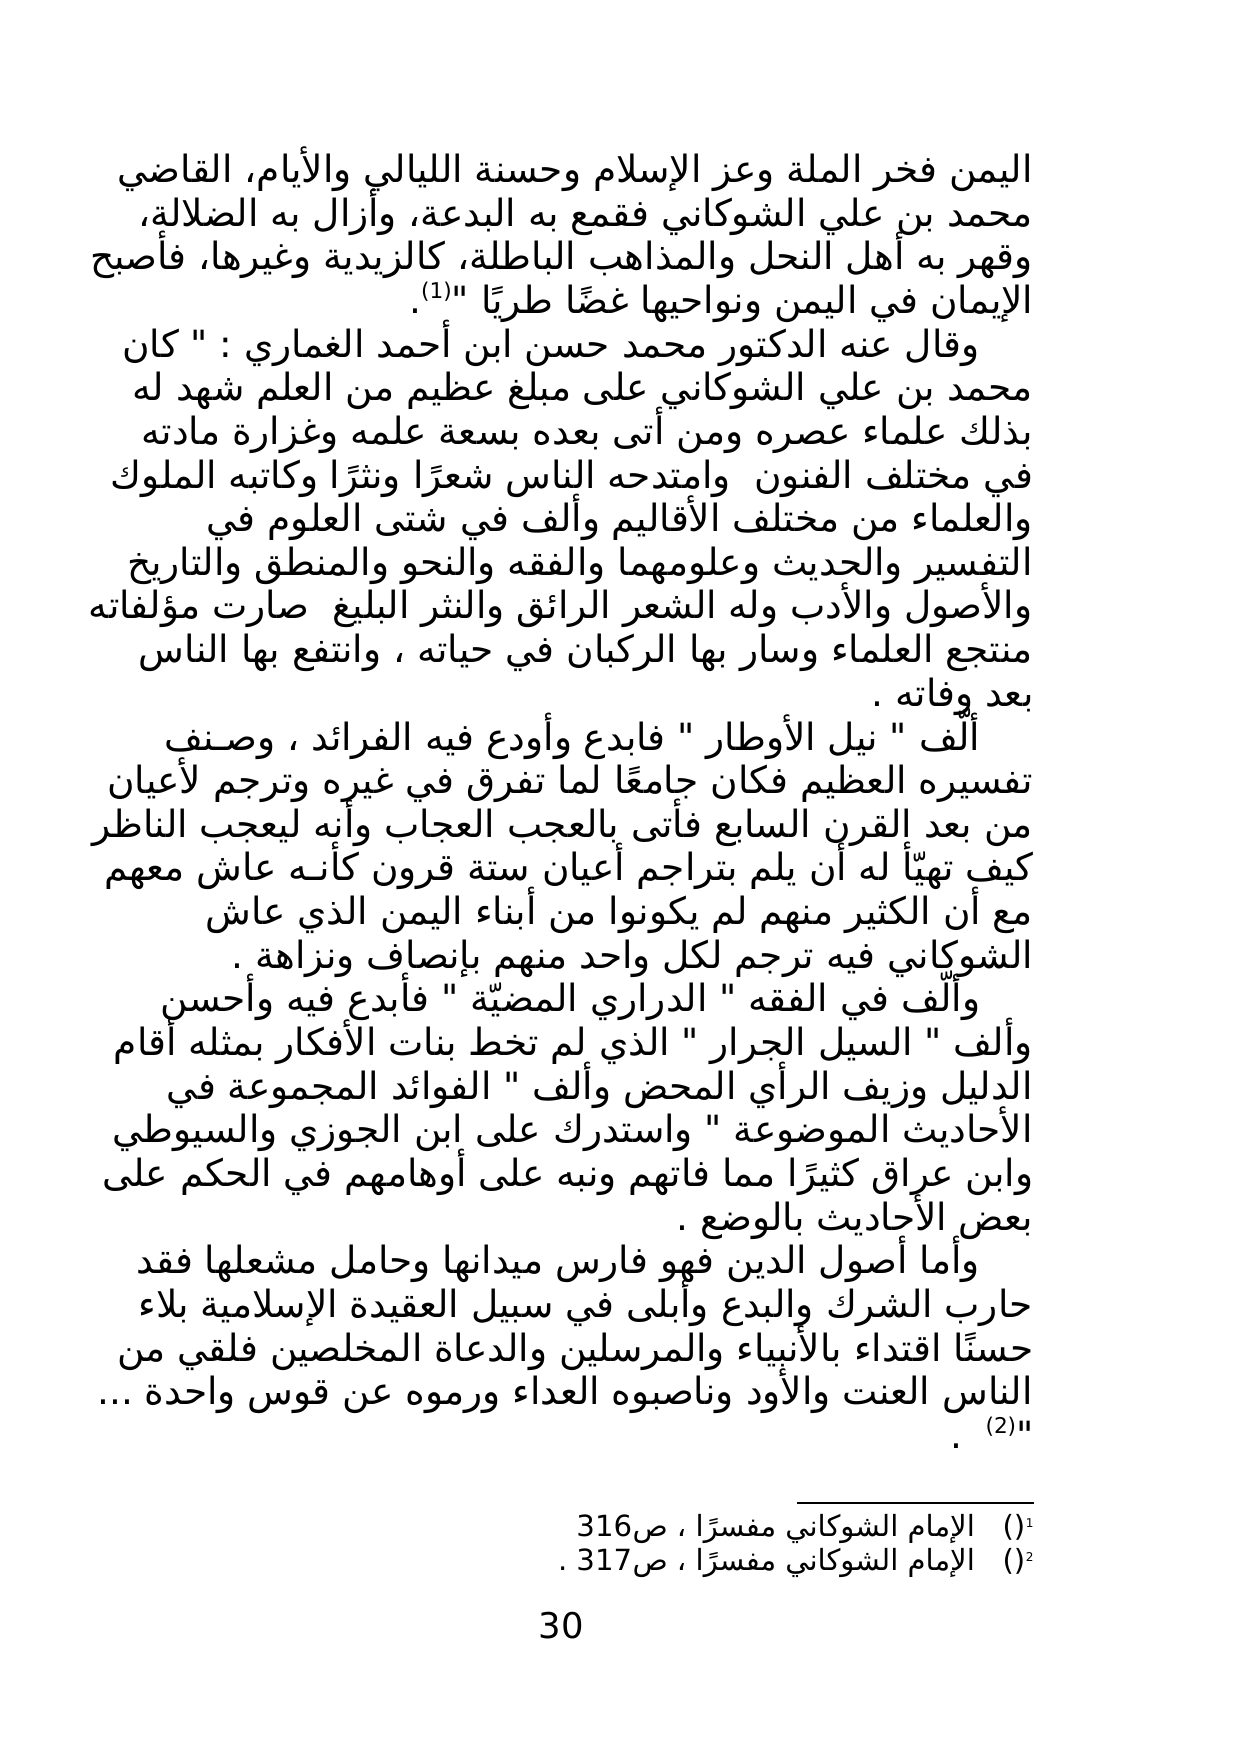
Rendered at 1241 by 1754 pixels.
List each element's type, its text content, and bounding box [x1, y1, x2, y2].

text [89, 148, 1033, 322]
text وألّف في الفقه " الدراري المضيّة " فأبدع فيه وأحسن وألف " السيل الجرار " الذي لم تخط بنات الأفكار بمثله أقام الدليل وزيف الرأي المحض وألف " الفوائد المجموعة في الأحاديث الموضوعة " واستدرك على ابن الجوزي والسيوطي وابن عراق كثيرًا مما فاتهم ونبه على أوهامهم في الحكم على بعض الأحاديث بالوضع . [89, 977, 1033, 1239]
text وأما أصول الدين فهو فارس ميدانها وحامل مشعلها فقد حارب الشرك والبدع وأبلى في سبيل العقيدة الإسلامية بلاء حسنًا اقتداء بالأنبياء والمرسلين والدعاة المخلصين فلقي من الناس العنت والأود وناصبوه العداء ورموه عن قوس واحدة ... "() . [89, 1239, 1033, 1457]
text ألّف " نيل الأوطار " فابدع وأودع فيه الفرائد ، وصـنف تفسيره العظيم فكان جامعًا لما تفرق في غيره وترجم لأعيان من بعد القرن السابع فأتى بالعجب العجاب وأنه ليعجب الناظر كيف تهيّأ له أن يلم بتراجم أعيان ستة قرون كأنـه عاش معهم مع أن الكثير منهم لم يكونوا من أبناء اليمن الذي عاش الشوكاني فيه ترجم لكل واحد منهم بإنصاف ونزاهة . [89, 715, 1033, 977]
text وقال عنه الدكتور محمد حسن ابن أحمد الغماري : " كان محمد بن علي الشوكاني على مبلغ عظيم من العلم شهد له بذلك علماء عصره ومن أتى بعده بسعة علمه وغزارة مادته في مختلف الفنون وامتدحه الناس شعرًا ونثرًا وكاتبه الملوك والعلماء من مختلف الأقاليم وألف في شتى العلوم في التفسير والحديث وعلومهما والفقه والنحو والمنطق والتاريخ والأصول والأدب وله الشعر الرائق والنثر البليغ صارت مؤلفاته منتجع العلماء وسار بها الركبان في حياته ، وانتفع بها الناس بعد وفاته . [89, 322, 1033, 715]
